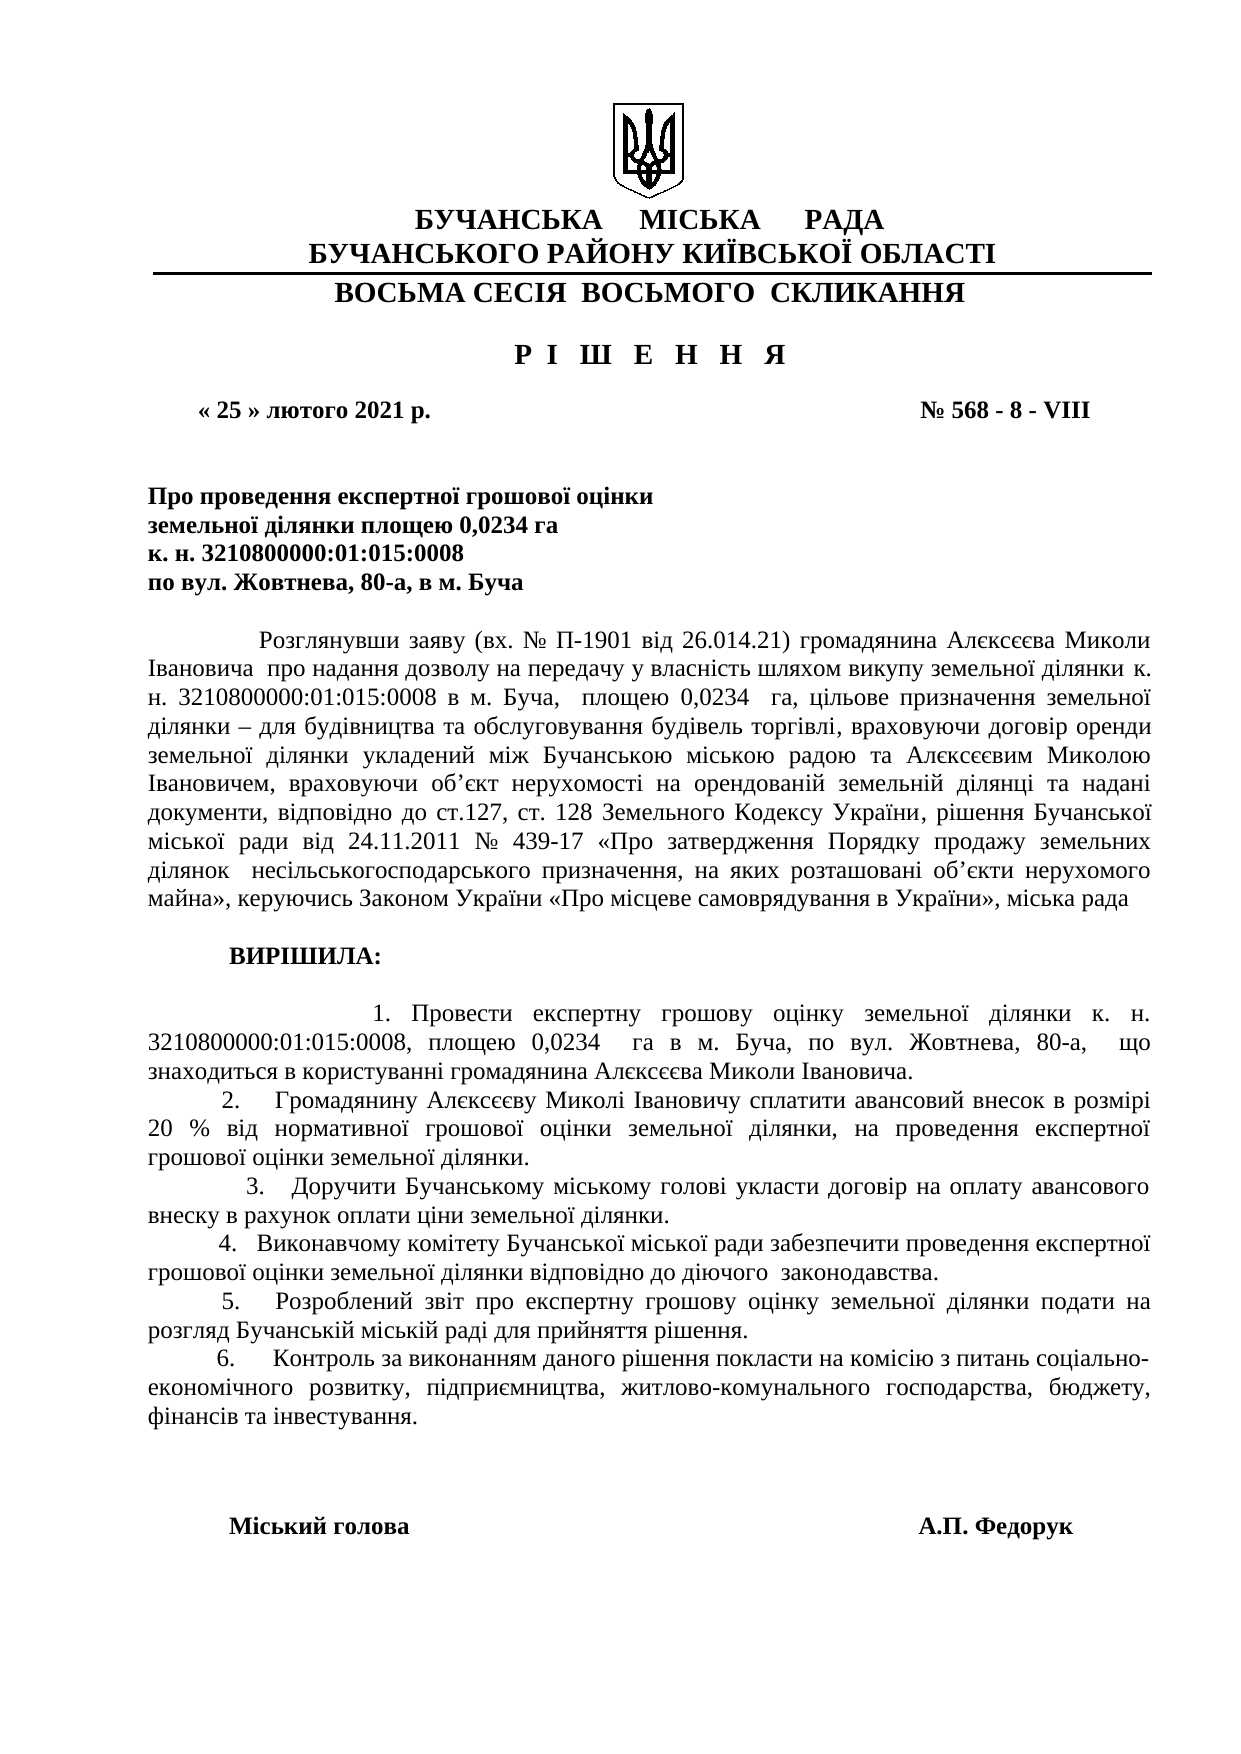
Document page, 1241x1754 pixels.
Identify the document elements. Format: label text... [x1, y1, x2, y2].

text по вул. Жовтнева, 80-а, в м. Буча [148, 567, 1152, 596]
text 1. Провести експертну грошову оцінку земельної ділянки к. н. 3210800000:01:015:0008, площею 0,0234 га в м. Буча, по вул. Жовтнева, 80-а, що знаходиться в користуванні громадянина Алєксєєва Миколи Івановича. [148, 998, 1152, 1085]
text земельної ділянки площею 0,0234 га [148, 510, 1152, 538]
text 5. Розроблений звіт про експертну грошову оцінку земельної ділянки подати на розгляд Бучанській міській раді для прийняття рішення. [148, 1286, 1152, 1343]
subtitle БУЧАНСЬКА МІСЬКА РАДА [148, 151, 1152, 236]
text 2. Громадянину Алєксєєву Миколі Івановичу сплатити авансовий внесок в розмірі 20 % від нормативної грошової оцінки земельної ділянки, на проведення експертної грошової оцінки земельної ділянки. [148, 1085, 1152, 1171]
subtitle « 25 » лютого 2021 р. № 568 - 8 - VІІІ [148, 395, 1152, 423]
text Міський голова А.П. Федорук [148, 1511, 1152, 1540]
text ВИРІШИЛА: [148, 941, 1152, 970]
subtitle Р І Ш Е Н Н Я [148, 337, 1152, 371]
text ВОСЬМА СЕСІЯ ВОСЬМОГО СКЛИКАННЯ [148, 275, 1152, 308]
text 4. Виконавчому комітету Бучанської міської ради забезпечити проведення експертної грошової оцінки земельної ділянки відповідно до діючого законодавства. [148, 1228, 1152, 1286]
text 6. Контроль за виконанням даного рішення покласти на комісію з питань соціально-економічного розвитку, підприємництва, житлово-комунального господарства, бюджету, фінансів та інвестування. [148, 1343, 1152, 1430]
text к. н. 3210800000:01:015:0008 [148, 538, 1152, 567]
text 3. Доручити Бучанському міському голові укласти договір на оплату авансового внеску в рахунок оплати ціни земельної ділянки. [148, 1171, 1152, 1228]
text Розглянувши заяву (вх. № П-1901 від 26.014.21) громадянина Алєксєєва Миколи Івановича про надання дозволу на передачу у власність шляхом викупу земельної ділянки к. н. 3210800000:01:015:0008 в м. Буча, площею 0,0234 га, цільове призначення земельної ділянки – для будівництва та обслуговування будівель торгівлі, враховуючи договір оренди земельної ділянки укладений між Бучанською міською радою та Алєксєєвим Миколою Івановичем, враховуючи об’єкт нерухомості на орендованій земельній ділянці та надані документи, відповідно до ст.127, ст. 128 Земельного Кодексу України, рішення Бучанської міської ради від 24.11.2011 № 439-17 «Про затвердження Порядку продажу земельних ділянок несільськогосподарського призначення, на яких розташовані об’єкти нерухомого майна», керуючись Законом України «Про місцеве самоврядування в України», міська рада [148, 625, 1152, 912]
text Про проведення експертної грошової оцінки [148, 481, 1152, 510]
subtitle БУЧАНСЬКОГО РАЙОНУ КИЇВСЬКОЇ ОБЛАСТІ [153, 236, 1152, 272]
